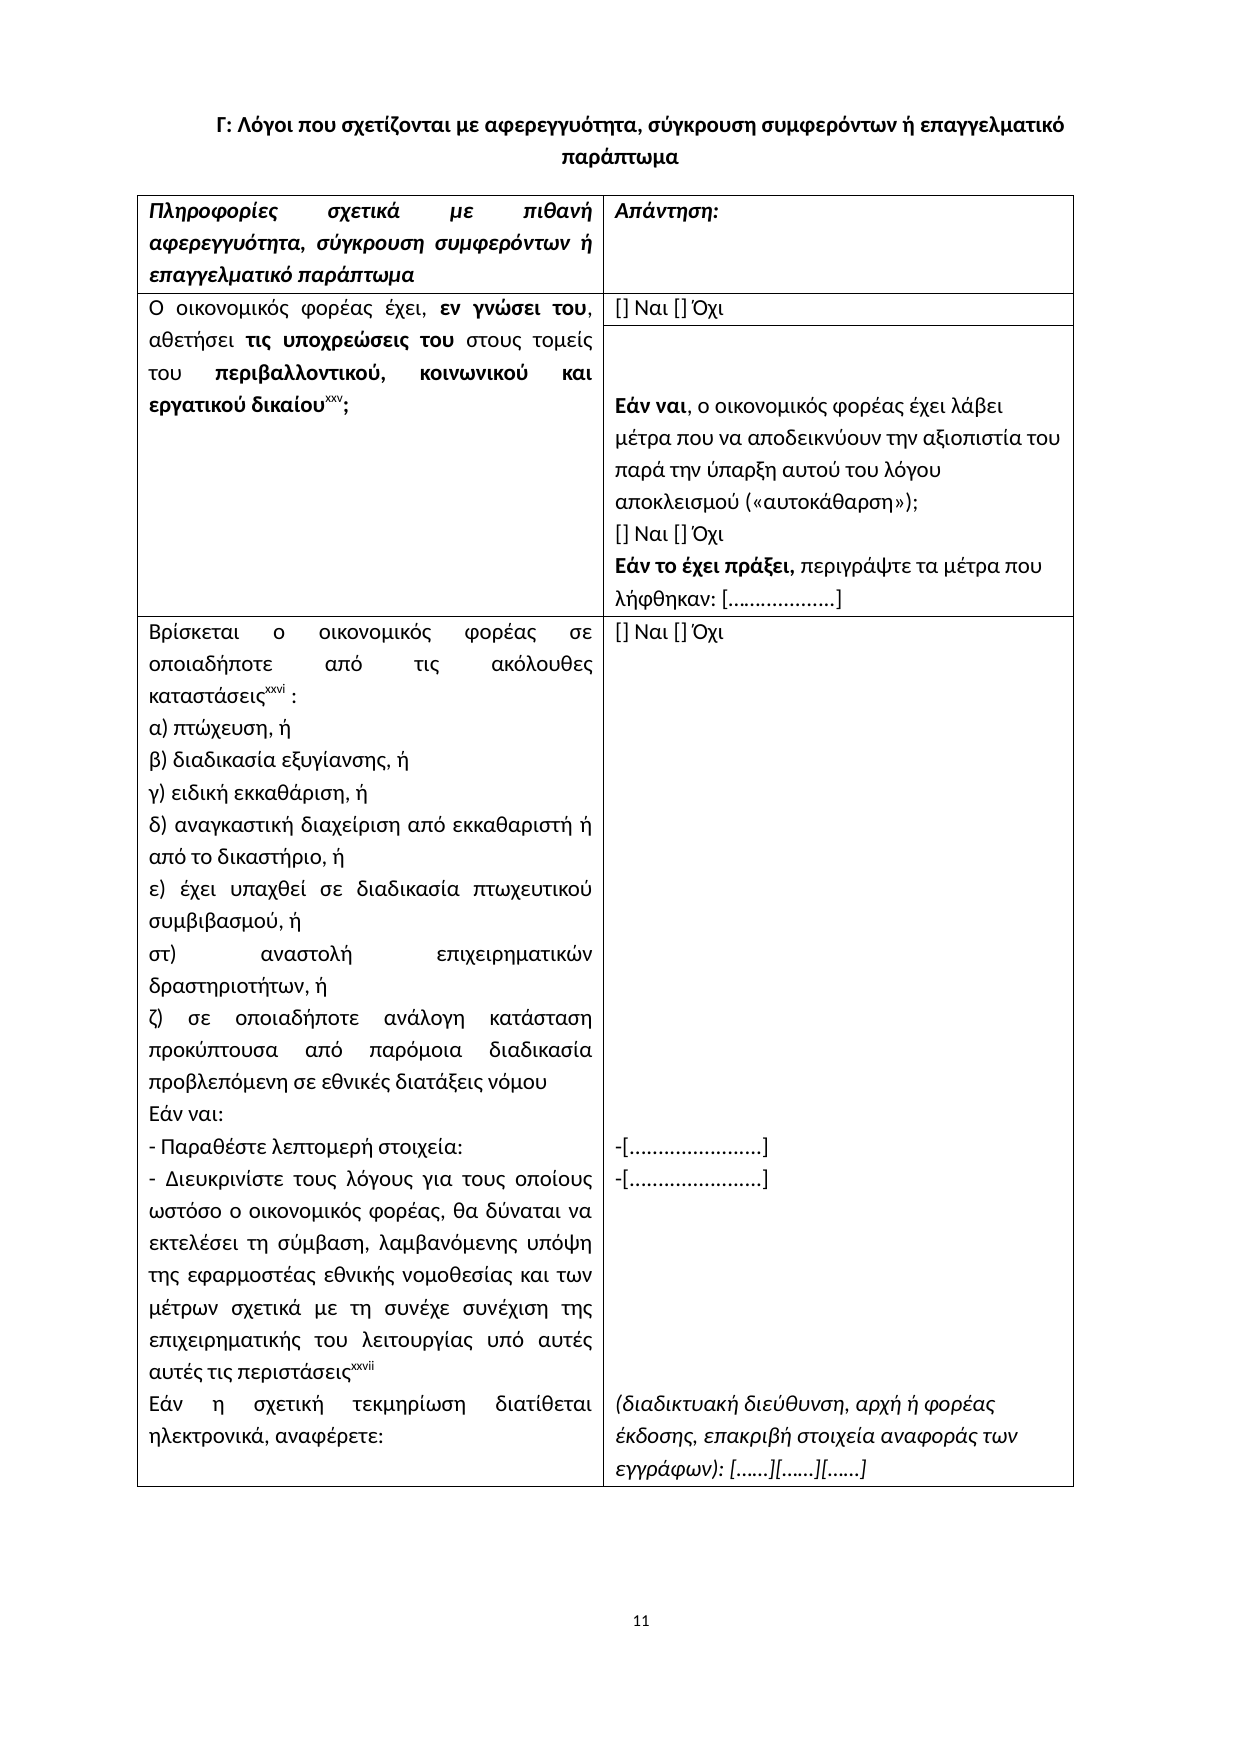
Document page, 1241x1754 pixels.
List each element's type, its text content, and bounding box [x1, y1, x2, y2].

table_header Πληροφορίες σχετικά με πιθανή αφερεγγυότητα, σύγκρουση συμφερόντων ή επαγγελματικό παράπτωμα [138, 196, 603, 292]
table_cell Ο οικονομικός φορέας έχει, εν γνώσει του, αθετήσει τις υποχρεώσεις του στους τομείς του περιβαλλοντικού, κοινωνικού και εργατικού δικαίου; [138, 294, 603, 616]
table_cell Εάν ναι, ο οικονομικός φορέας έχει λάβει μέτρα που να αποδεικνύουν την αξιοπιστία του παρά την ύπαρξη αυτού του λόγου αποκλεισμού («αυτοκάθαρση»); [] Ναι [] Όχι Εάν το έχει πράξει, περιγράψτε τα μέτρα που λήφθηκαν: […….............] [604, 326, 1073, 616]
text Γ: Λόγοι που σχετίζονται με αφερεγγυότητα, σύγκρουση συμφερόντων ή επαγγελματικό παράπτωμα [159, 110, 1081, 170]
table_cell Βρίσκεται ο οικονομικός φορέας σε οποιαδήποτε από τις ακόλουθες καταστάσεις : α) πτώχευση, ή β) διαδικασία εξυγίανσης, ή γ) ειδική εκκαθάριση, ή δ) αναγκαστική διαχείριση από εκκαθαριστή ή από το δικαστήριο, ή ε) έχει υπαχθεί σε διαδικασία πτωχευτικού συμβιβασμού, ή στ) αναστολή επιχειρηματικών δραστηριοτήτων, ή ζ) σε οποιαδήποτε ανάλογη κατάσταση προκύπτουσα από παρόμοια διαδικασία προβλεπόμενη σε εθνικές διατάξεις νόμου Εάν ναι: - Παραθέστε λεπτομερή στοιχεία: - Διευκρινίστε τους λόγους για τους οποίους ωστόσο ο οικονομικός φορέας, θα δύναται να εκτελέσει τη σύμβαση, λαμβανόμενης υπόψη της εφαρμοστέας εθνικής νομοθεσίας και των μέτρων σχετικά με τη συνέχε συνέχιση της επιχειρηματικής του λειτουργίας υπό αυτές αυτές τις περιστάσεις Εάν η σχετική τεκμηρίωση διατίθεται ηλεκτρονικά, αναφέρετε: [138, 617, 603, 1486]
table_cell [] Ναι [] Όχι -[.......................] -[.......................] (διαδικτυακή διεύθυνση, αρχή ή φορέας έκδοσης, επακριβή στοιχεία αναφοράς των εγγράφων): [……][……][……] [604, 617, 1073, 1486]
table_cell [] Ναι [] Όχι [604, 294, 1073, 325]
table_header Απάντηση: [604, 196, 1073, 292]
